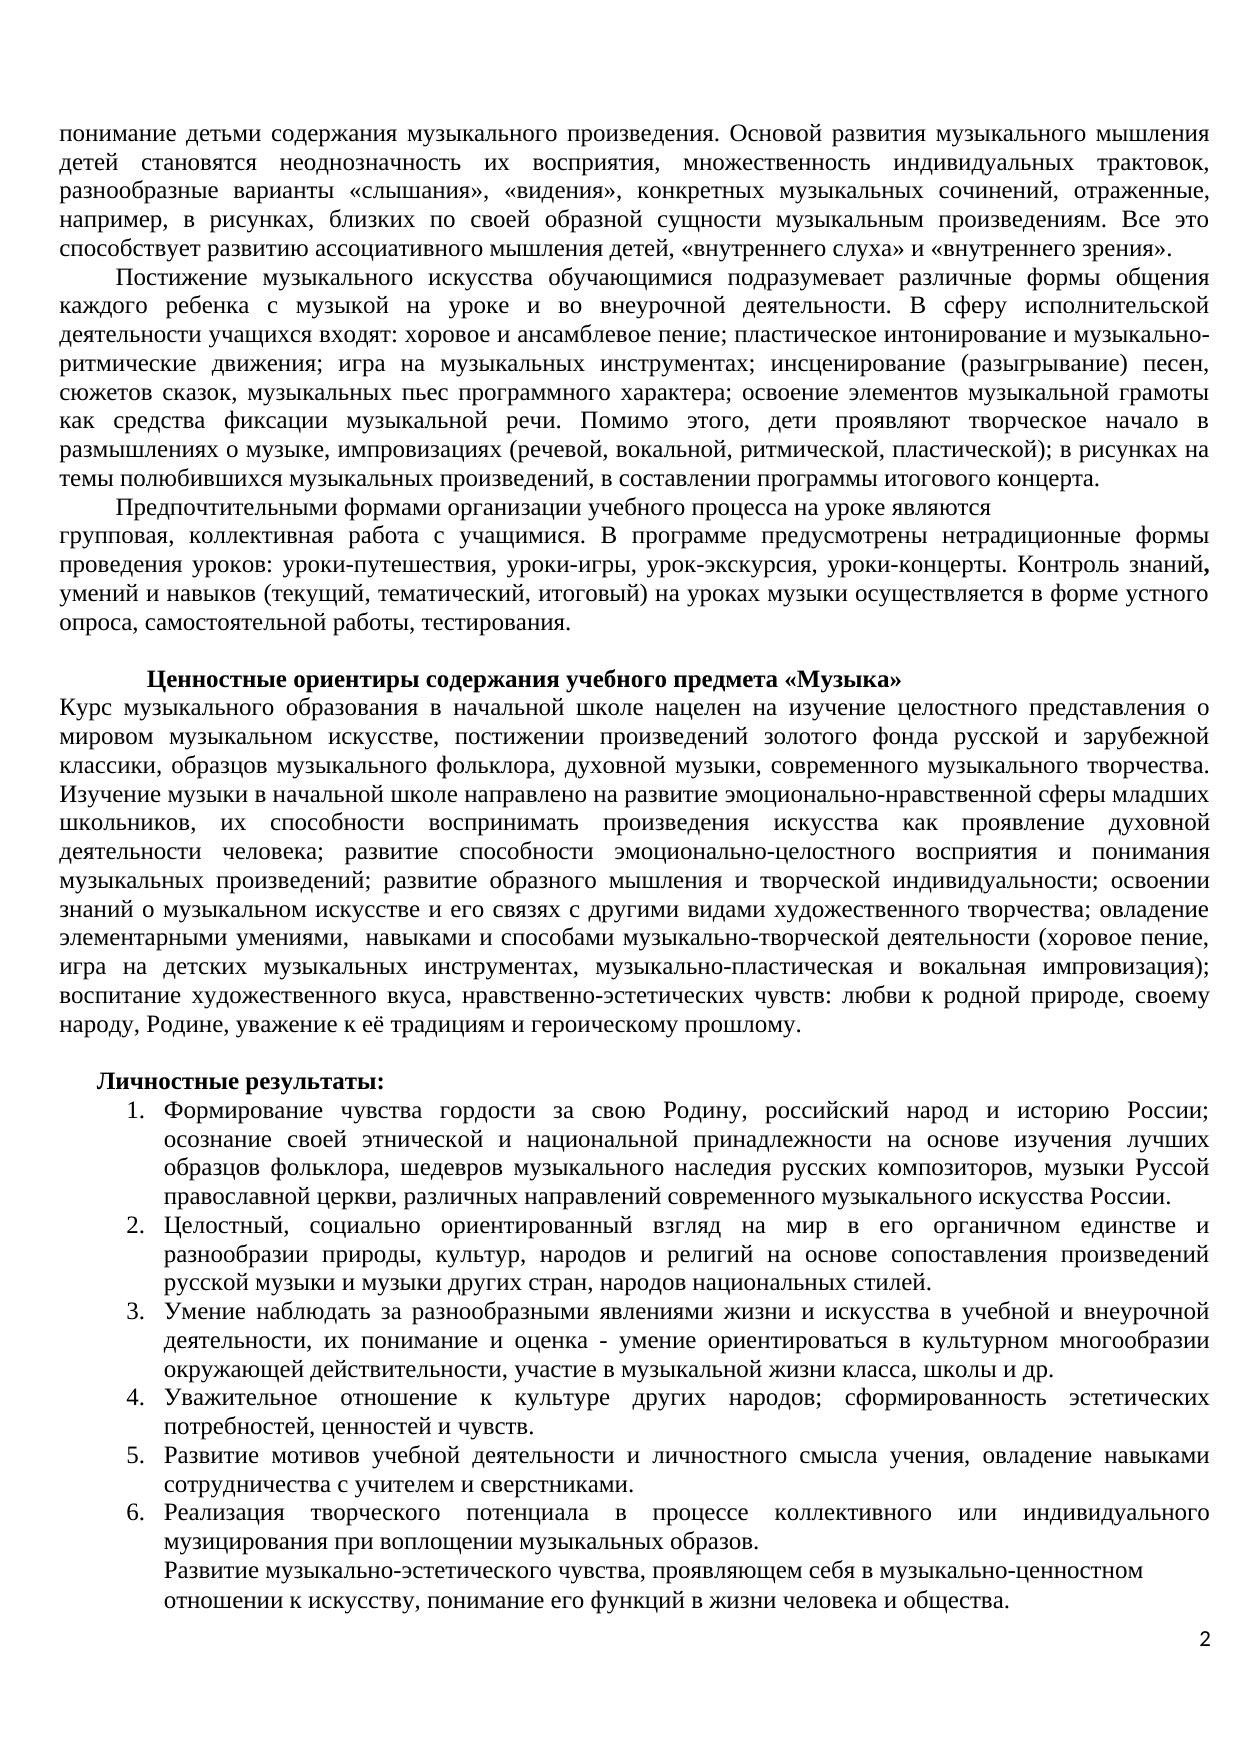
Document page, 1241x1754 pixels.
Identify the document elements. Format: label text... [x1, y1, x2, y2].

text Личностные результаты: [59, 1066, 1211, 1095]
text Курс музыкального образования в начальной школе нацелен на изучение целостного представления о мировом музыкальном искусстве, постижении произведений золотого фонда русской и зарубежной классики, образцов музыкального фольклора, духовной музыки, современного музыкального творчества. Изучение музыки в начальной школе направлено на развитие эмоционально-нравственной сферы младших школьников, их способности воспринимать произведения искусства как проявление духовной деятельности человека; развитие способности эмоционально-целостного восприятия и понимания музыкальных произведений; развитие образного мышления и творческой индивидуальности; освоении знаний о музыкальном искусстве и его связях с другими видами художественного творчества; овладение элементарными умениями, навыками и способами музыкально-творческой деятельности (хоровое пение, игра на детских музыкальных инструментах, музыкально-пластическая и вокальная импровизация); воспитание художественного вкуса, нравственно-эстетических чувств: любви к родной природе, своему народу, Родине, уважение к её традициям и героическому прошлому. [59, 692, 1211, 1037]
list Уважительное отношение к культуре других народов; сформированность эстетических потребностей, ценностей и чувств. [126, 1382, 1211, 1440]
list Формирование чувства гордости за свою Родину, российский народ и историю России; осознание своей этнической и национальной принадлежности на основе изучения лучших образцов фольклора, шедевров музыкального наследия русских композиторов, музыки Руссой православной церкви, различных направлений современного музыкального искусства России. [126, 1095, 1211, 1210]
text Постижение музыкального искусства обучающимися подразумевает различные формы общения каждого ребенка с музыкой на уроке и во внеурочной деятельности. В сферу исполнительской деятельности учащихся входят: хоровое и ансамблевое пение; пластическое интонирование и музыкально-ритмические движения; игра на музыкальных инструментах; инсценирование (разыгрывание) песен, сюжетов сказок, музыкальных пьес программного характера; освоение элементов музыкальной грамоты как средства фиксации музыкальной речи. Помимо этого, дети проявляют творческое начало в размышлениях о музыке, импровизациях (речевой, вокальной, ритмической, пластической); в рисунках на темы полюбившихся музыкальных произведений, в составлении программы итогового концерта. [59, 262, 1211, 492]
list Умение наблюдать за разнообразными явлениями жизни и искусства в учебной и внеурочной деятельности, их понимание и оценка - умение ориентироваться в культурном многообразии окружающей действительности, участие в музыкальной жизни класса, школы и др. [126, 1296, 1211, 1382]
list Развитие мотивов учебной деятельности и личностного смысла учения, овладение навыками сотрудничества с учителем и сверстниками. [126, 1440, 1211, 1497]
text групповая, коллективная работа с учащимися. В программе предусмотрены нетрадиционные формы проведения уроков: уроки-путешествия, уроки-игры, урок-экскурсия, уроки-концерты. Контроль знаний, умений и навыков (текущий, тематический, итоговый) на уроках музыки осуществляется в форме устного опроса, самостоятельной работы, тестирования. [59, 521, 1211, 636]
text Предпочтительными формами организации учебного процесса на уроке являются [59, 492, 1211, 521]
list Целостный, социально ориентированный взгляд на мир в его органичном единстве и разнообразии природы, культур, народов и религий на основе сопоставления произведений русской музыки и музыки других стран, народов национальных стилей. [126, 1210, 1211, 1296]
text Развитие музыкально-эстетического чувства, проявляющем себя в музыкально-ценностном отношении к искусству, понимание его функций в жизни человека и общества. [163, 1555, 1211, 1614]
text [59, 118, 1211, 262]
list Реализация творческого потенциала в процессе коллективного или индивидуального музицирования при воплощении музыкальных образов. [126, 1497, 1211, 1555]
text Ценностные ориентиры содержания учебного предмета «Музыка» [59, 664, 1211, 692]
